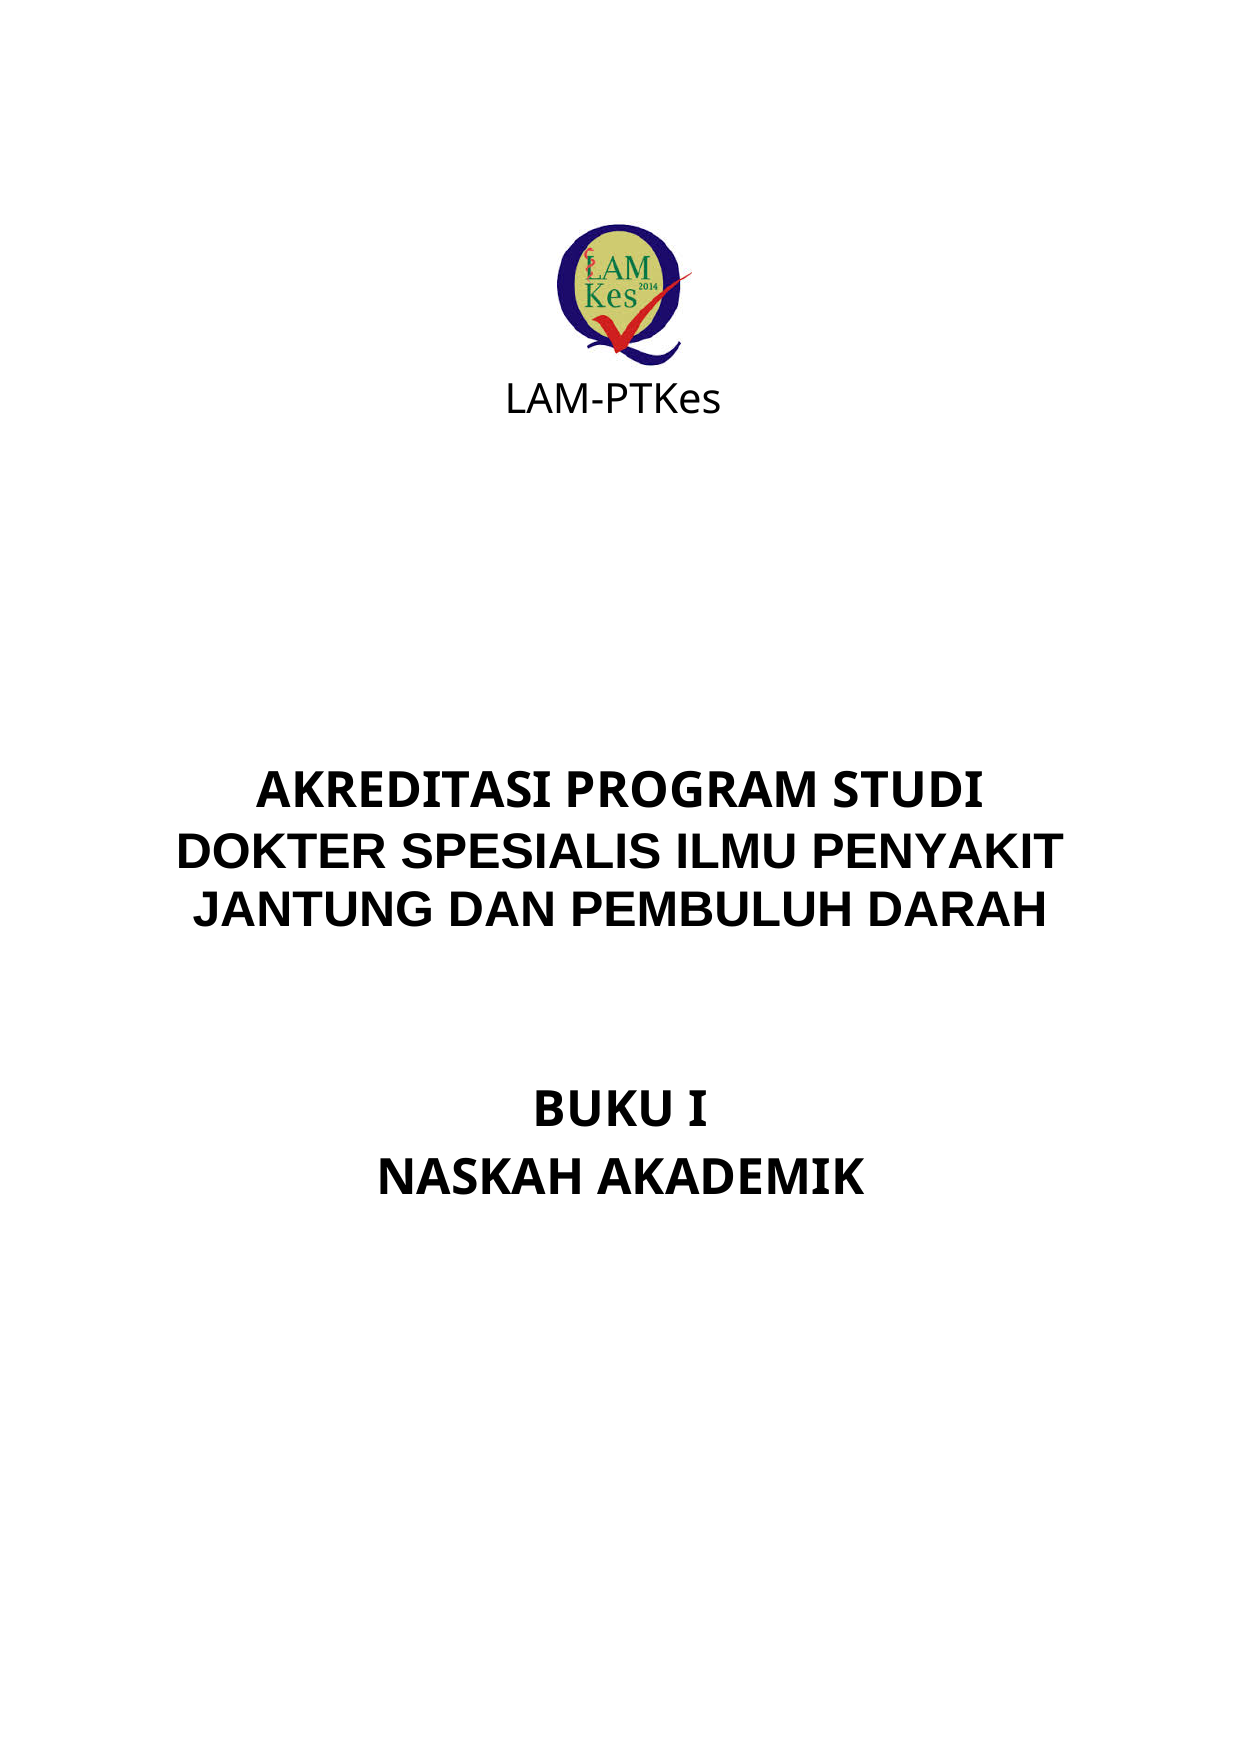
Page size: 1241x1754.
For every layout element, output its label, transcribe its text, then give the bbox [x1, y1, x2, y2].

text AKREDITASI PROGRAM STUDI [172, 753, 1068, 822]
text BUKU I [172, 1073, 1068, 1141]
subtitle NASKAH AKADEMIK [172, 1141, 1068, 1209]
picture [549, 221, 692, 368]
text DOKTER SPESIALIS ILMU PENYAKIT JANTUNG DAN PEMBULUH DARAH [172, 822, 1068, 937]
